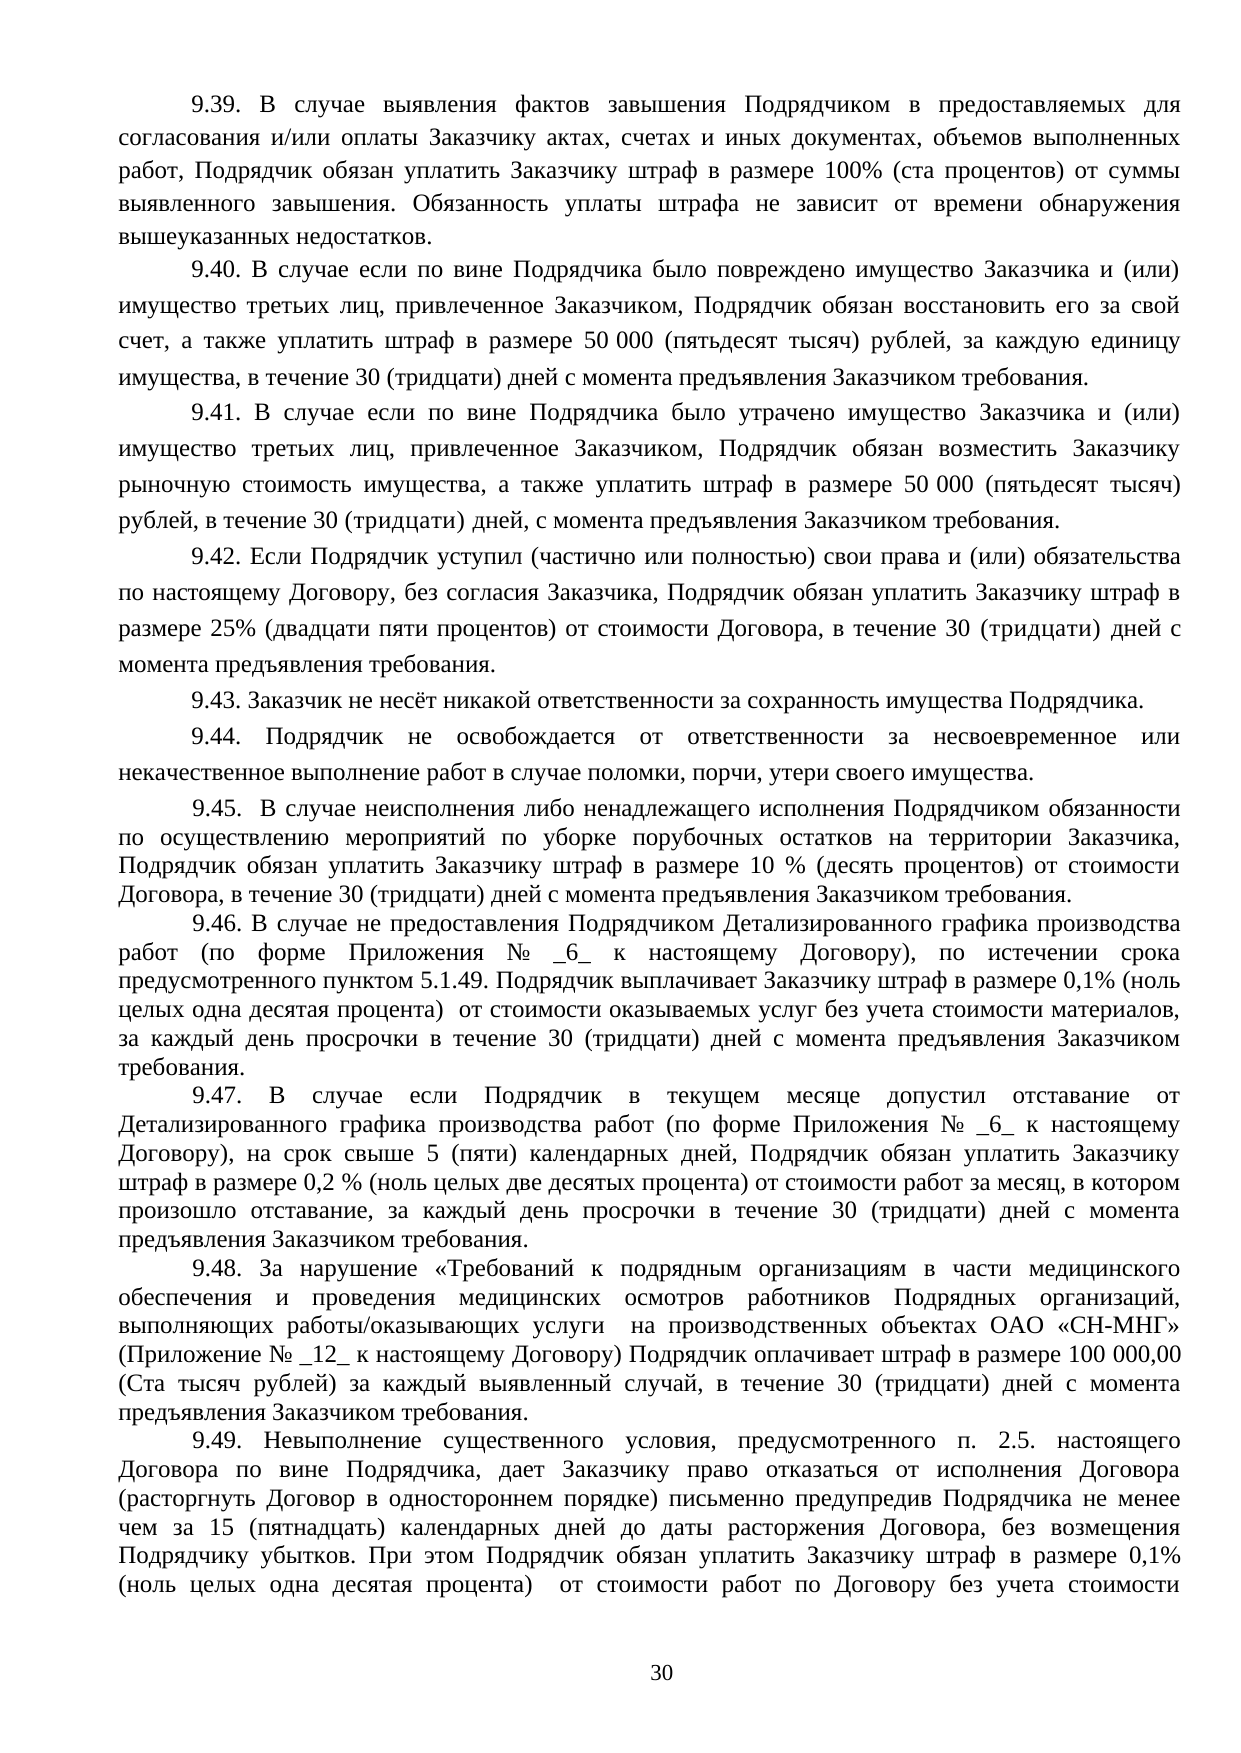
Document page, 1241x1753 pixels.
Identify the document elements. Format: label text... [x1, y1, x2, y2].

text 9.42. Если Подрядчик уступил (частично или полностью) свои права и (или) обязательства по настоящему Договору, без согласия Заказчика, Подрядчик обязан уплатить Заказчику штраф в размере 25% (двадцати пяти процентов) от стоимости Договора, в течение 30 (тридцати) дней с момента предъявления требования. [118, 541, 1181, 678]
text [118, 1425, 1181, 1598]
text 9.47. В случае если Подрядчик в текущем месяце допустил отставание от Детализированного графика производства работ (по форме Приложения № _6_ к настоящему Договору), на срок свыше 5 (пяти) календарных дней, Подрядчик обязан уплатить Заказчику штраф в размере 0,2 % (ноль целых две десятых процента) от стоимости работ за месяц, в котором произошло отставание, за каждый день просрочки в течение 30 (тридцати) дней с момента предъявления Заказчиком требования. [118, 1080, 1181, 1253]
text 9.48. За нарушение «Требований к подрядным организациям в части медицинского обеспечения и проведения медицинских осмотров работников Подрядных организаций, выполняющих работы/оказывающих услуги на производственных объектах ОАО «СН-МНГ» (Приложение № _12_ к настоящему Договору) Подрядчик оплачивает штраф в размере 100 000,00 (Ста тысяч рублей) за каждый выявленный случай, в течение 30 (тридцати) дней с момента предъявления Заказчиком требования. [118, 1253, 1181, 1425]
text 9.41. В случае если по вине Подрядчика было утрачено имущество Заказчика и (или) имущество третьих лиц, привлеченное Заказчиком, Подрядчик обязан возместить Заказчику рыночную стоимость имущества, а также уплатить штраф в размере 50 000 (пятьдесят тысяч) рублей, в течение 30 (тридцати) дней, с момента предъявления Заказчиком требования. [118, 397, 1181, 534]
text 9.44. Подрядчик не освобождается от ответственности за несвоевременное или некачественное выполнение работ в случае поломки, порчи, утери своего имущества. [118, 721, 1181, 786]
text 9.43. Заказчик не несёт никакой ответственности за сохранность имущества Подрядчика. [118, 685, 1181, 714]
text 9.39. В случае выявления фактов завышения Подрядчиком в предоставляемых для согласования и/или оплаты Заказчику актах, счетах и иных документах, объемов выполненных работ, Подрядчик обязан уплатить Заказчику штраф в размере 100% (ста процентов) от суммы выявленного завышения. Обязанность уплаты штрафа не зависит от времени обнаружения вышеуказанных недостатков. [118, 89, 1181, 249]
text 9.40. В случае если по вине Подрядчика было повреждено имущество Заказчика и (или) имущество третьих лиц, привлеченное Заказчиком, Подрядчик обязан восстановить его за свой счет, а также уплатить штраф в размере 50 000 (пятьдесят тысяч) рублей, за каждую единицу имущества, в течение 30 (тридцати) дней с момента предъявления Заказчиком требования. [118, 254, 1181, 390]
text 9.45. В случае неисполнения либо ненадлежащего исполнения Подрядчиком обязанности по осуществлению мероприятий по уборке порубочных остатков на территории Заказчика, Подрядчик обязан уплатить Заказчику штраф в размере 10 % (десять процентов) от стоимости Договора, в течение 30 (тридцати) дней с момента предъявления Заказчиком требования. [118, 793, 1181, 908]
text 9.46. В случае не предоставления Подрядчиком Детализированного графика производства работ (по форме Приложения № _6_ к настоящему Договору), по истечении срока предусмотренного пунктом 5.1.49. Подрядчик выплачивает Заказчику штраф в размере 0,1% (ноль целых одна десятая процента) от стоимости оказываемых услуг без учета стоимости материалов, за каждый день просрочки в течение 30 (тридцати) дней с момента предъявления Заказчиком требования. [118, 908, 1181, 1080]
